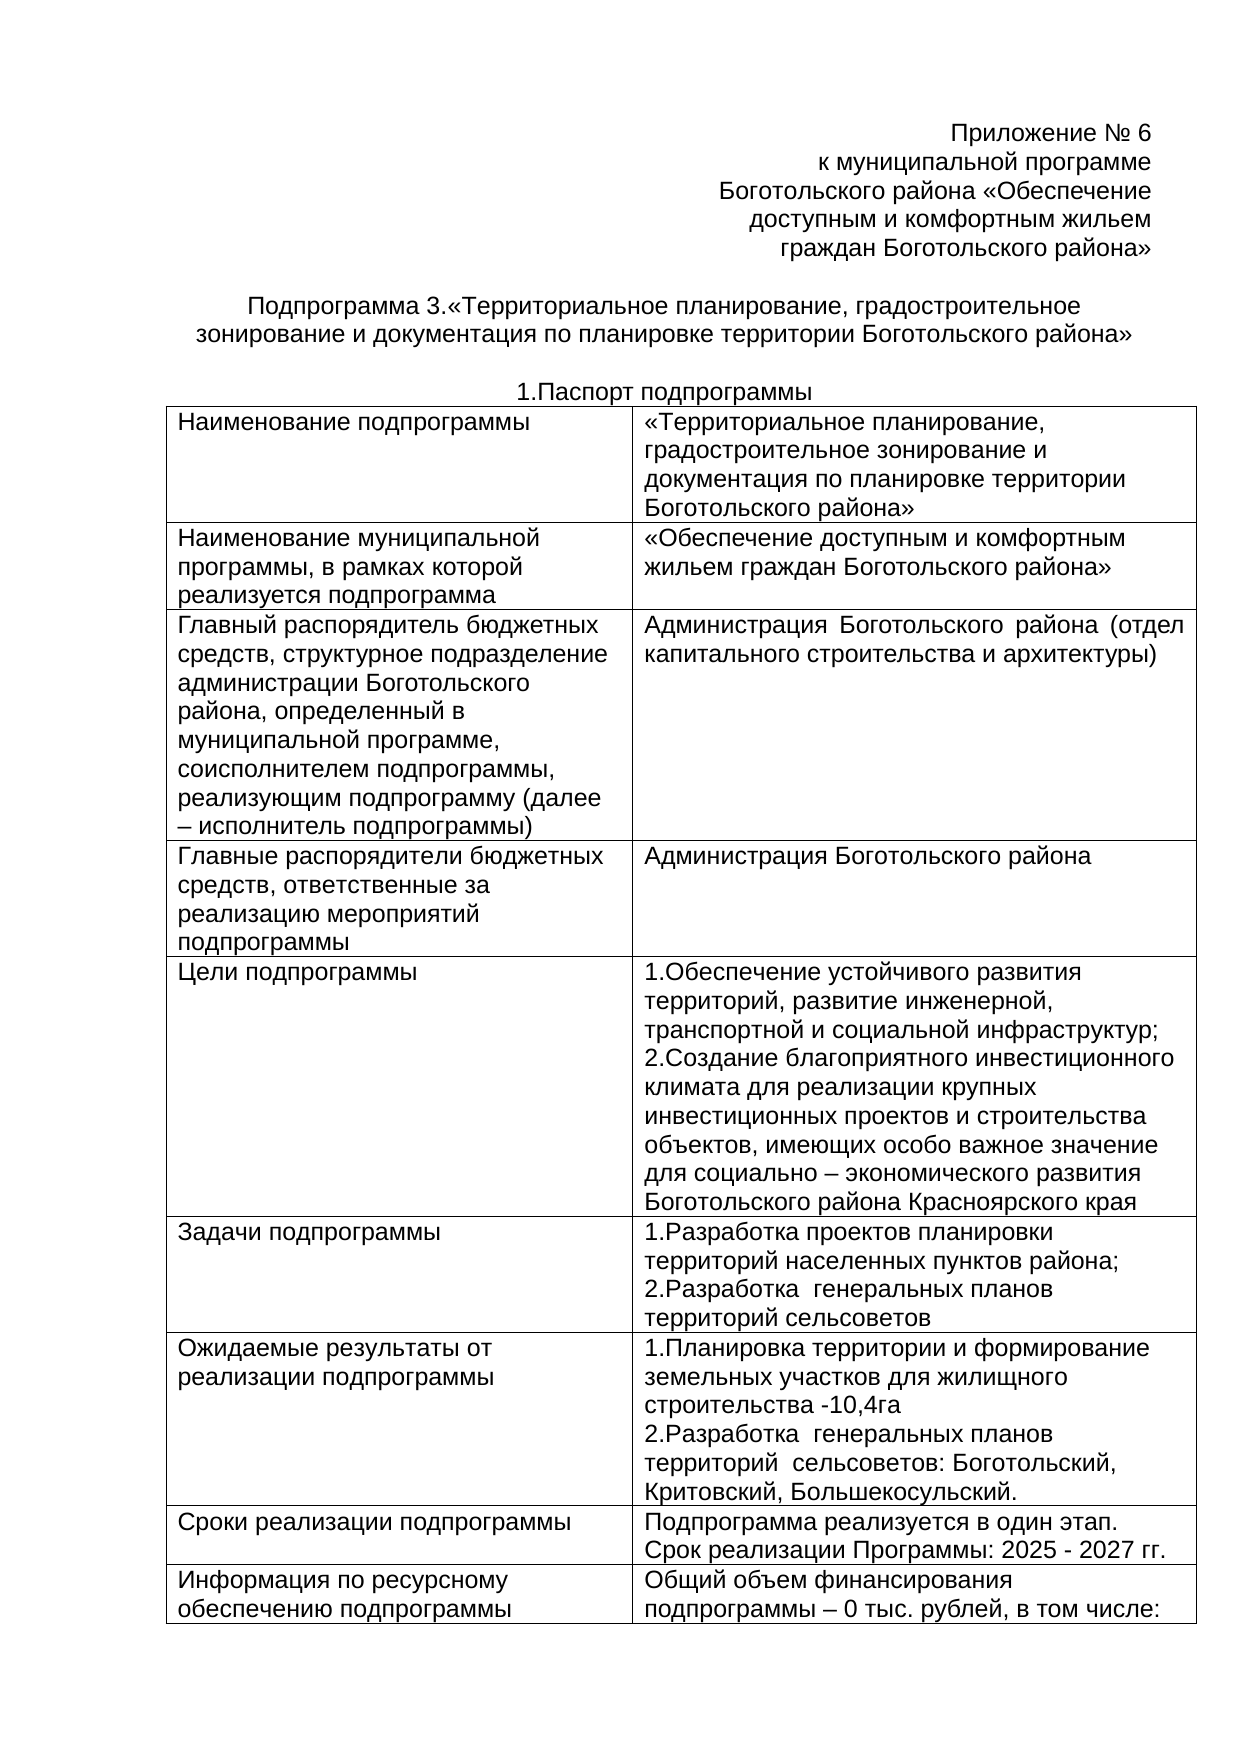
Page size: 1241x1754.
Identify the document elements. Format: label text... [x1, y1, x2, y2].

table_cell Наименование муниципальной программы, в рамках которой реализуется подпрограмма [167, 523, 632, 609]
text Приложение № 6 [650, 118, 1152, 147]
table_header «Территориальное планирование, градостроительное зонирование и документация по планировке территории Боготольского района» [633, 407, 1196, 522]
text Подпрограмма 3.«Территориальное планирование, градостроительное зонирование и документация по планировке территории Боготольского района» [177, 291, 1152, 348]
table_cell 1.Обеспечение устойчивого развития территорий, развитие инженерной, транспортной и социальной инфраструктур; 2.Создание благоприятного инвестиционного климата для реализации крупных инвестиционных проектов и строительства объектов, имеющих особо важное значение для социально – экономического развития Боготольского района Красноярского края [633, 957, 1196, 1216]
table_cell Главный распорядитель бюджетных средств, структурное подразделение администрации Боготольского района, определенный в муниципальной программе, соисполнителем подпрограммы, реализующим подпрограмму (далее – исполнитель подпрограммы) [167, 610, 632, 840]
text 1.Паспорт подпрограммы [177, 377, 1152, 406]
table_cell Главные распорядители бюджетных средств, ответственные за реализацию мероприятий подпрограммы [167, 841, 632, 956]
table_cell 1.Планировка территории и формирование земельных участков для жилищного строительства -10,4га 2.Разработка генеральных планов территорий сельсоветов: Боготольский, Критовский, Большекосульский. [633, 1333, 1196, 1505]
table_header Наименование подпрограммы [167, 407, 632, 522]
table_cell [167, 1565, 632, 1622]
table_cell Ожидаемые результаты от реализации подпрограммы [167, 1333, 632, 1505]
table_cell «Обеспечение доступным и комфортным жильем граждан Боготольского района» [633, 523, 1196, 609]
table_cell 1.Разработка проектов планировки территорий населенных пунктов района; 2.Разработка генеральных планов территорий сельсоветов [633, 1217, 1196, 1332]
table_cell Цели подпрограммы [167, 957, 632, 1216]
text к муниципальной программе Боготольского района «Обеспечение доступным и комфортным жильем граждан Боготольского района» [650, 147, 1152, 262]
table_cell Администрация Боготольского района (отдел капитального строительства и архитектуры) [633, 610, 1196, 840]
table_cell Сроки реализации подпрограммы [167, 1506, 632, 1564]
table_cell Задачи подпрограммы [167, 1217, 632, 1332]
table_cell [633, 1565, 1196, 1622]
table_cell Подпрограмма реализуется в один этап. Срок реализации Программы: 2025 - 2027 гг. [633, 1506, 1196, 1564]
table_cell Администрация Боготольского района [633, 841, 1196, 956]
